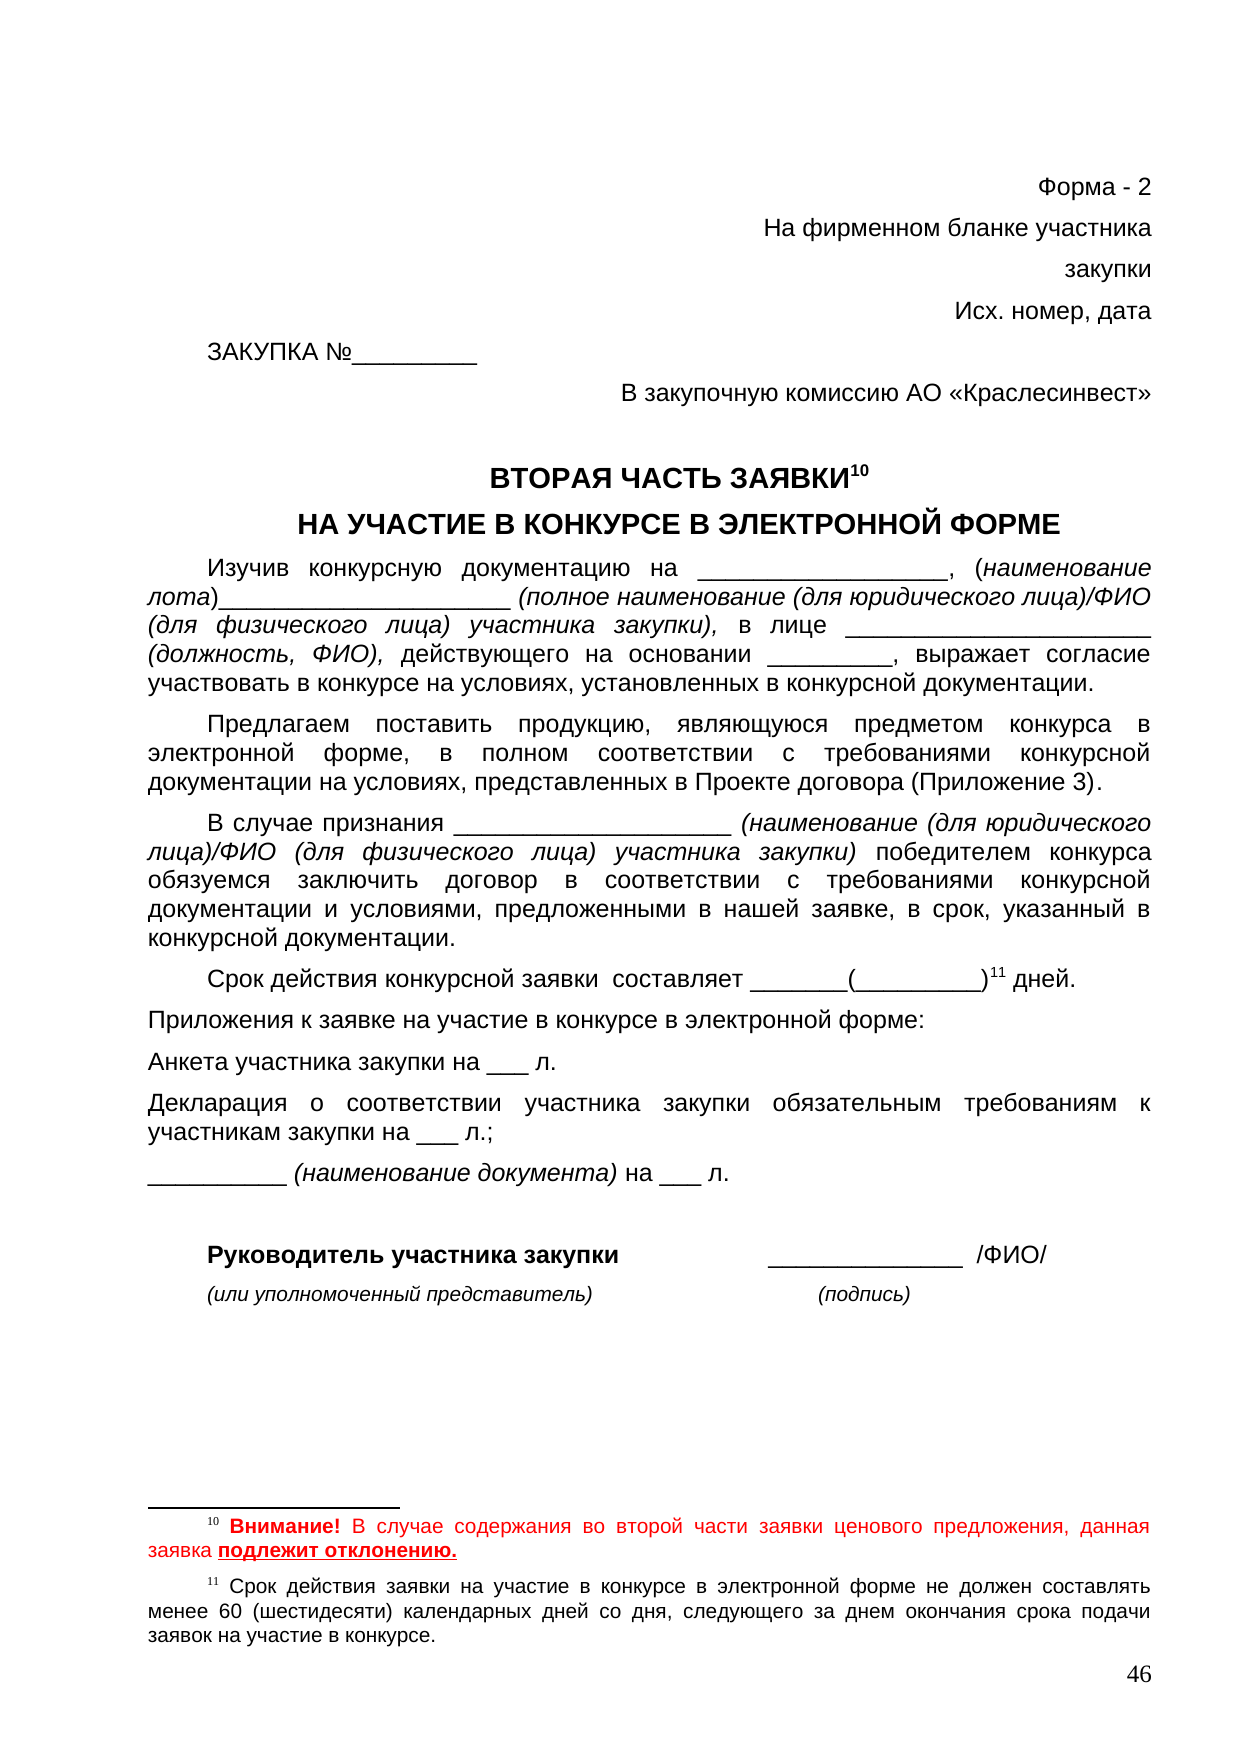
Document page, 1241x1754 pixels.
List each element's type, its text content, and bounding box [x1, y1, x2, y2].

text Исх. номер, дата [148, 296, 1152, 324]
text На фирменном бланке участника [148, 213, 1152, 242]
text Форма - 2 [148, 172, 1152, 201]
text ЗАКУПКА №_________ [148, 337, 1152, 366]
text Предлагаем поставить продукцию, являющуюся предметом конкурса в электронной форме, в полном соответствии с требованиями конкурсной документации на условиях, представленных в Проекте договора (Приложение 3). [148, 709, 1152, 795]
text ВТОРАЯ ЧАСТЬ ЗАЯВКИ [148, 461, 1152, 494]
text (или уполномоченный представитель) (подпись) [148, 1282, 1152, 1306]
text закупки [148, 254, 1152, 283]
text на участие в конкурсе В ЭЛЕКТРОННОЙ ФОРМЕ [148, 507, 1152, 540]
text Изучив конкурсную документацию на __________________, (наименование лота)_____________________ (полное наименование (для юридического лица)/ФИО (для физического лица) участника закупки), в лице ______________________ (должность, ФИО), действующего на основании _________, выражает согласие участвовать в конкурсе на условиях, установленных в конкурсной документации. [148, 553, 1152, 697]
text Анкета участника закупки на ___ л. [148, 1047, 1152, 1075]
text В случае признания ____________________ (наименование (для юридического лица)/ФИО (для физического лица) участника закупки) победителем конкурса обязуемся заключить договор в соответствии с требованиями конкурсной документации и условиями, предложенными в нашей заявке, в срок, указанный в конкурсной документации. [148, 808, 1152, 952]
text Руководитель участника закупки ______________ /ФИО/ [148, 1240, 1149, 1269]
text __________ (наименование документа) на ___ л. [148, 1158, 1152, 1187]
text Приложения к заявке на участие в конкурсе в электронной форме: [148, 1005, 1152, 1034]
text Срок действия конкурсной заявки составляет _______(_________) дней. [148, 964, 1152, 993]
text В закупочную комиссию АО «Краслесинвест» [148, 378, 1152, 407]
text Декларация о соответствии участника закупки обязательным требованиям к участникам закупки на ___ л.; [148, 1088, 1152, 1145]
